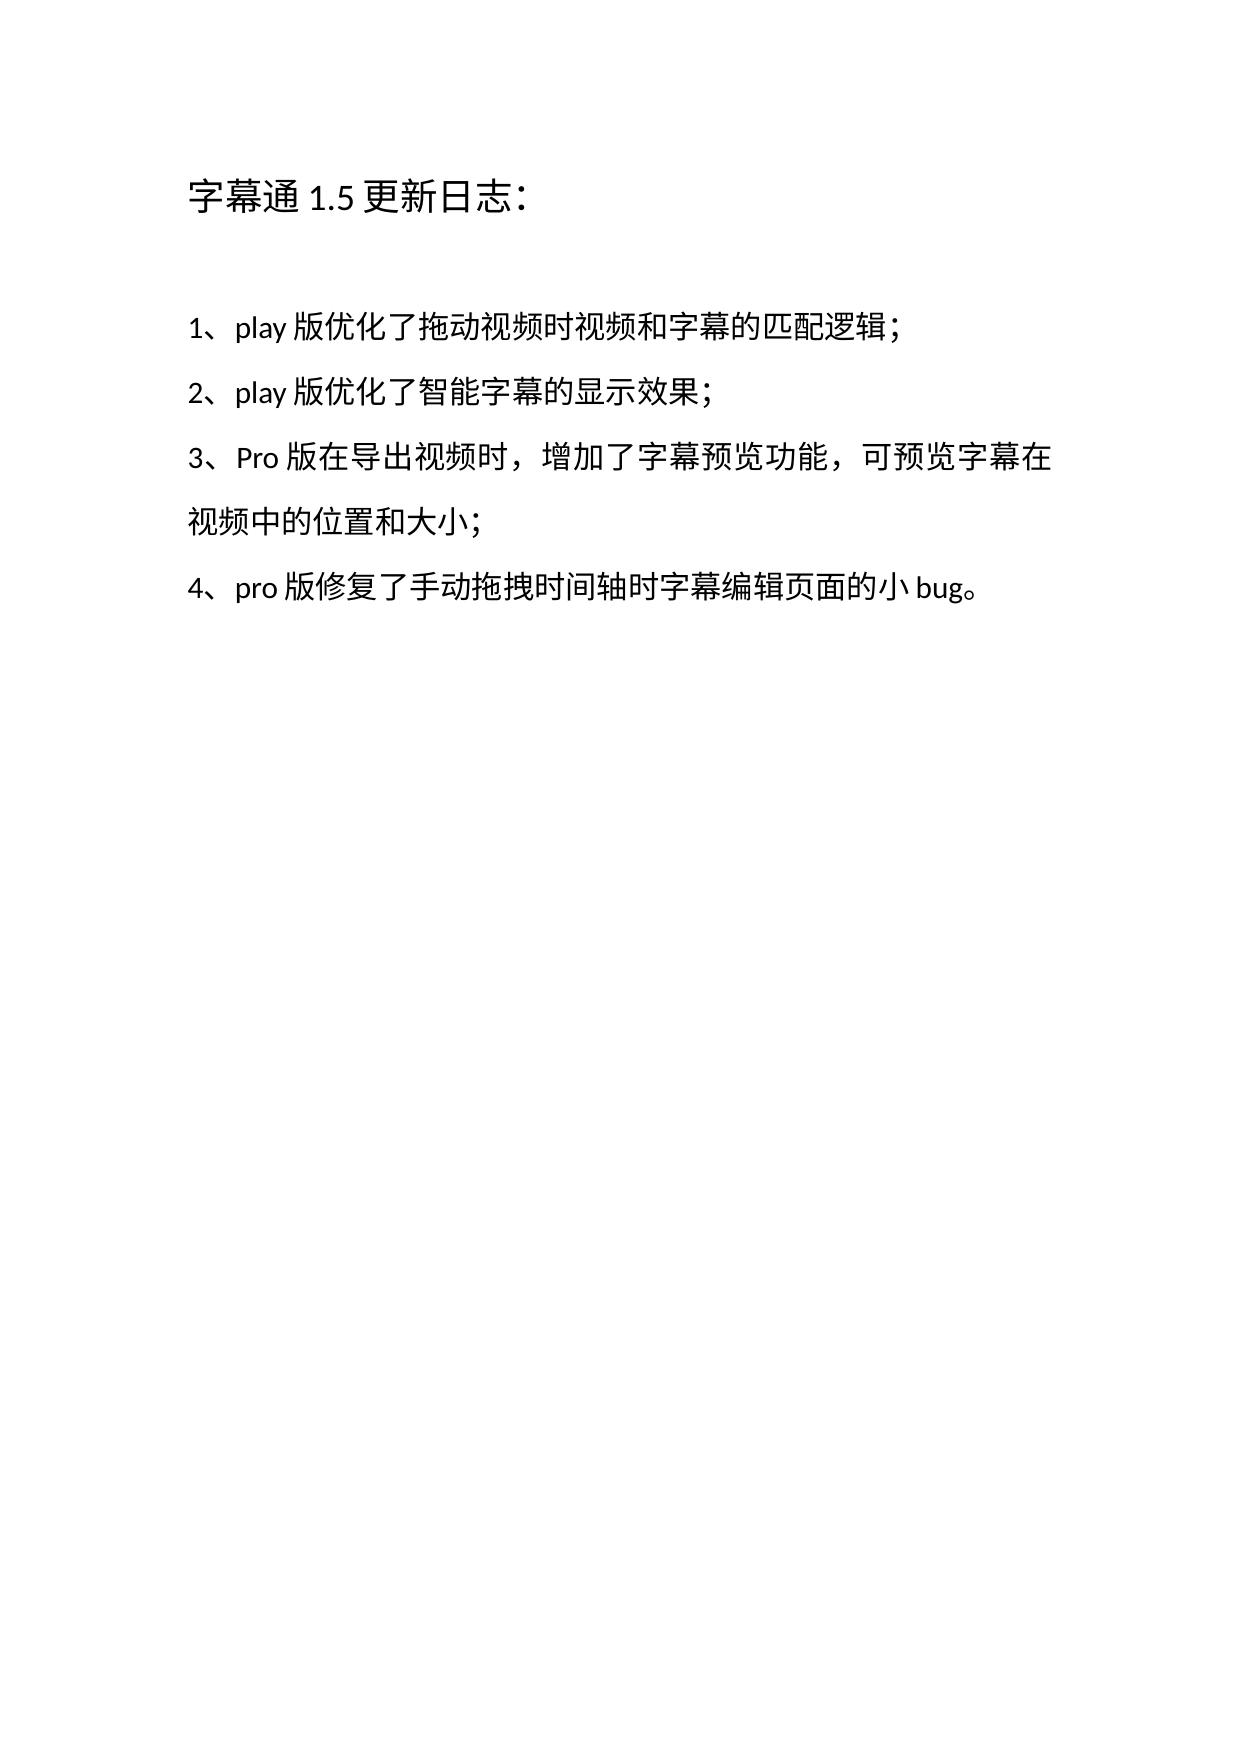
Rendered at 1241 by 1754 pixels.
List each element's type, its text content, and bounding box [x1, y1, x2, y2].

text 4、pro版修复了手动拖拽时间轴时字幕编辑页面的小bug。 [187, 552, 1053, 617]
text 1、play版优化了拖动视频时视频和字幕的匹配逻辑； [187, 292, 1053, 357]
text 字幕通1.5更新日志： [187, 162, 1053, 227]
text 3、Pro版在导出视频时，增加了字幕预览功能，可预览字幕在视频中的位置和大小； [187, 422, 1053, 552]
text 2、play版优化了智能字幕的显示效果； [187, 357, 1053, 422]
